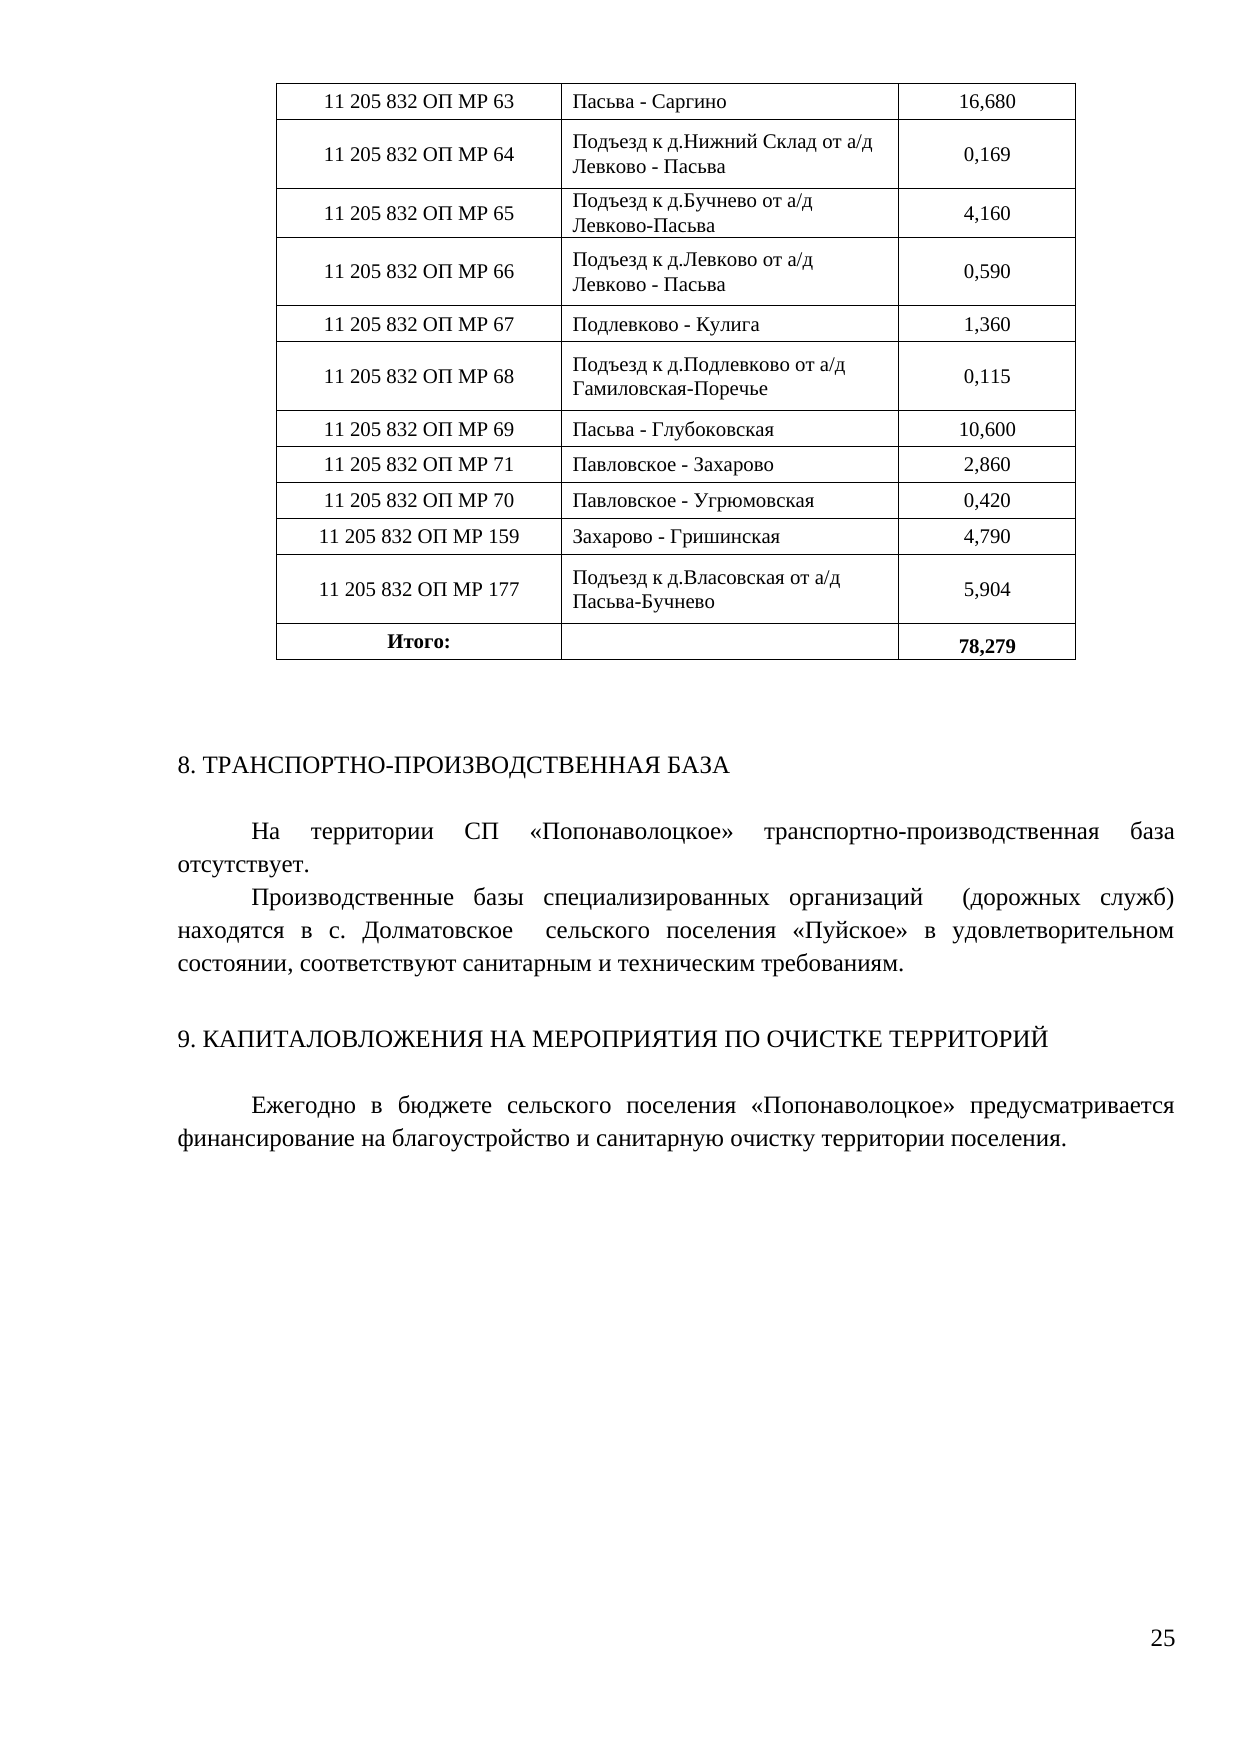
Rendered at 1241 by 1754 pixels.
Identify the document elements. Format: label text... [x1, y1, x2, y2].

table_cell Подъезд к д.Нижний Склад от а/д Левково - Пасьва [562, 120, 898, 187]
table_cell 4,790 [899, 519, 1075, 554]
table_cell 5,904 [899, 555, 1075, 622]
text 8. ТРАНСПОРТНО-ПРОИЗВОДСТВЕННАЯ БАЗА [177, 750, 1175, 779]
table_cell Подъезд к д.Бучнево от а/д Левково-Пасьва [562, 189, 898, 237]
table_cell 1,360 [899, 306, 1075, 341]
table_cell 0,115 [899, 342, 1075, 410]
table_cell 11 205 832 ОП МР 68 [277, 342, 561, 410]
table_cell Итого: [277, 624, 561, 658]
table_cell 11 205 832 ОП МР 63 [277, 84, 561, 119]
text На территории СП «Попонаволоцкое» транспортно-производственная база отсутствует. [177, 816, 1175, 878]
table_cell Павловское - Угрюмовская [562, 483, 898, 518]
table_cell 11 205 832 ОП МР 159 [277, 519, 561, 554]
table_cell 78,279 [899, 624, 1075, 658]
table_cell Подъезд к д.Левково от а/д Левково - Пасьва [562, 238, 898, 305]
table_cell 10,600 [899, 411, 1075, 446]
table_cell 16,680 [899, 84, 1075, 119]
table_cell 11 205 832 ОП МР 66 [277, 238, 561, 305]
table_cell 11 205 832 ОП МР 67 [277, 306, 561, 341]
table_cell Подлевково - Кулига [562, 306, 898, 341]
table_cell 11 205 832 ОП МР 177 [277, 555, 561, 622]
table_cell Подъезд к д.Власовская от а/д Пасьва-Бучнево [562, 555, 898, 622]
table_cell 11 205 832 ОП МР 71 [277, 447, 561, 482]
table_cell Павловское - Захарово [562, 447, 898, 482]
table_cell 0,590 [899, 238, 1075, 305]
text 9. КАПИТАЛОВЛОЖЕНИЯ НА МЕРОПРИЯТИЯ ПО ОЧИСТКЕ ТЕРРИТОРИЙ [177, 1024, 1175, 1053]
table_cell 4,160 [899, 189, 1075, 237]
table_cell 11 205 832 ОП МР 65 [277, 189, 561, 237]
text Ежегодно в бюджете сельского поселения «Попонаволоцкое» предусматривается финансирование на благоустройство и санитарную очистку территории поселения. [177, 1090, 1175, 1152]
table_cell Пасьва - Глубоковская [562, 411, 898, 446]
table_cell 0,169 [899, 120, 1075, 187]
table_cell Пасьва - Саргино [562, 84, 898, 119]
table_cell [562, 624, 898, 658]
text Производственные базы специализированных организаций (дорожных служб) находятся в с. Долматовское сельского поселения «Пуйское» в удовлетворительном состоянии, соответствуют санитарным и техническим требованиям. [177, 882, 1175, 977]
table_cell 0,420 [899, 483, 1075, 518]
table_cell Подъезд к д.Подлевково от а/д Гамиловская-Поречье [562, 342, 898, 410]
table_cell 11 205 832 ОП МР 70 [277, 483, 561, 518]
table_cell 11 205 832 ОП МР 64 [277, 120, 561, 187]
table_cell Захарово - Гришинская [562, 519, 898, 554]
table_cell 2,860 [899, 447, 1075, 482]
table_cell 11 205 832 ОП МР 69 [277, 411, 561, 446]
